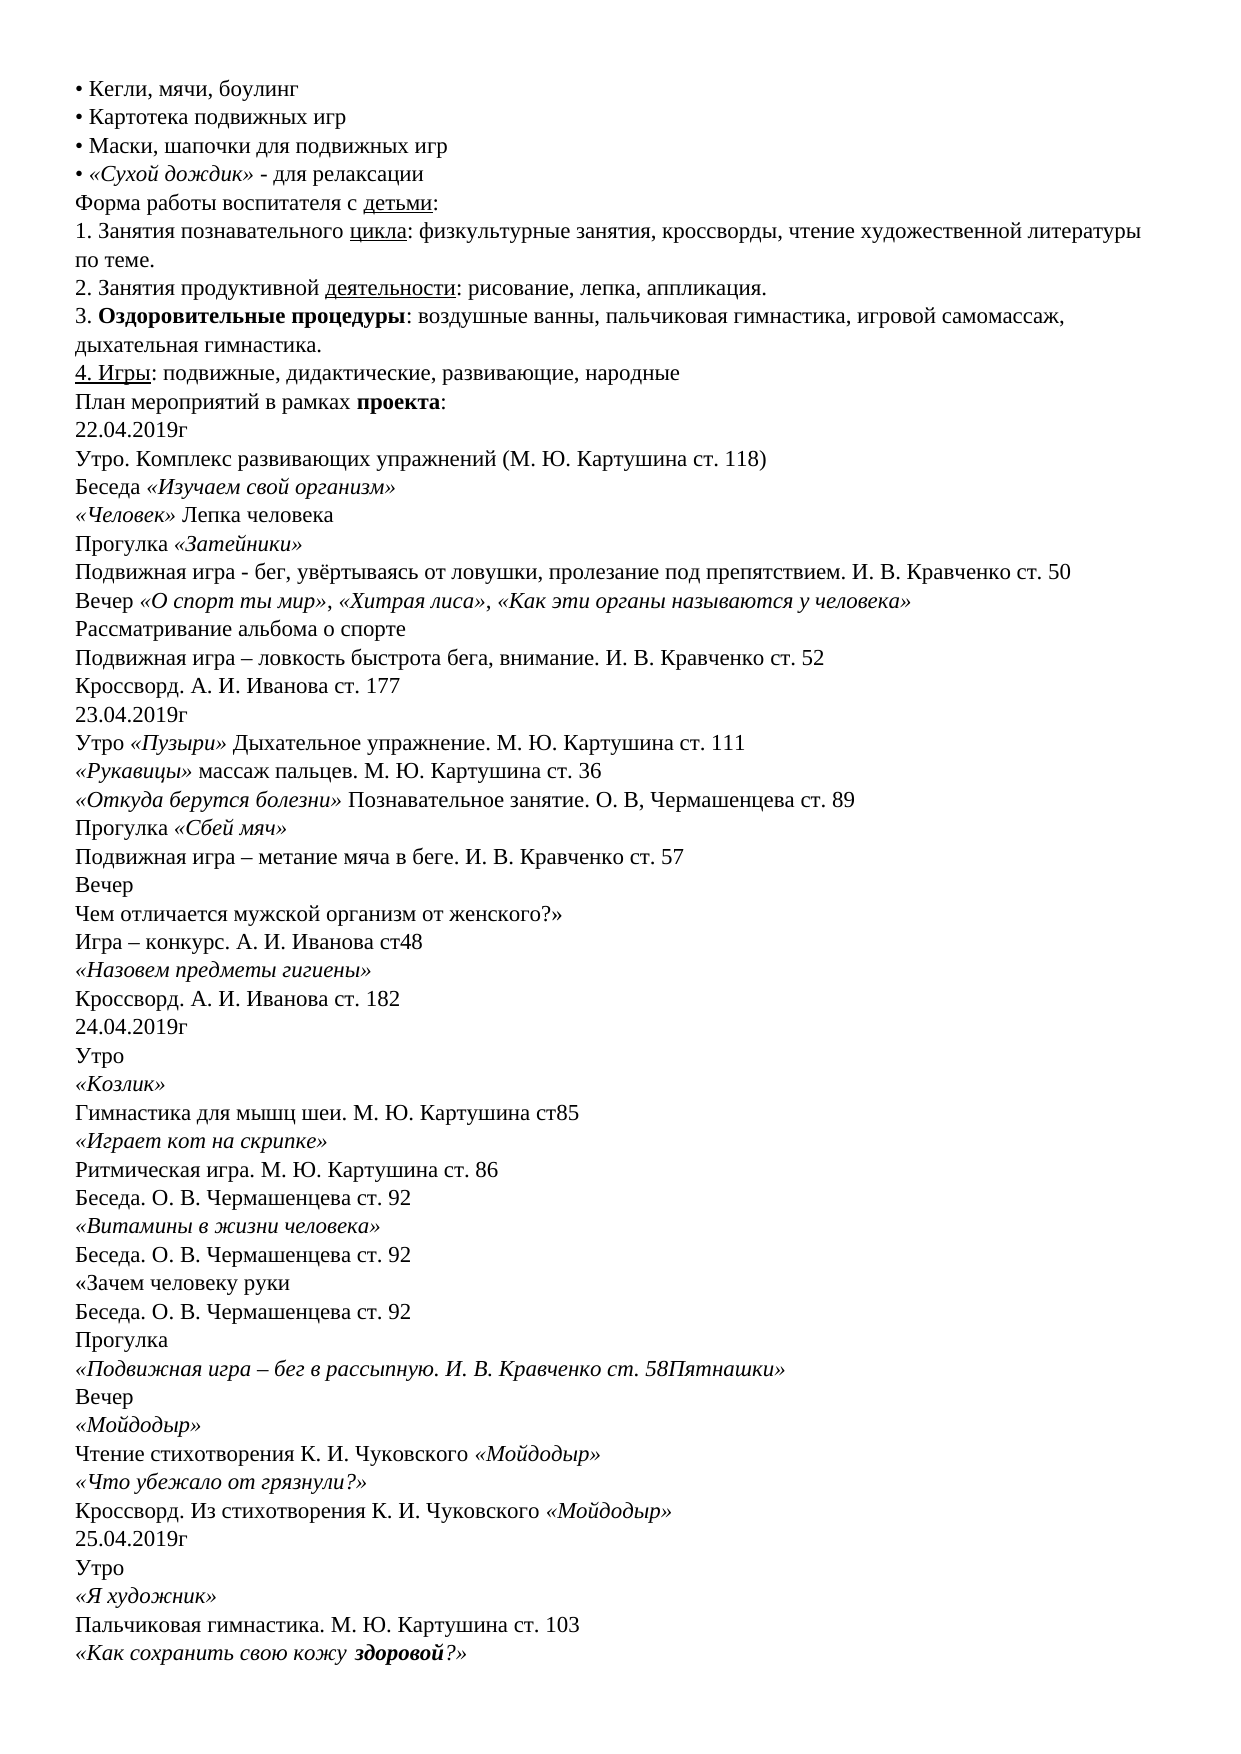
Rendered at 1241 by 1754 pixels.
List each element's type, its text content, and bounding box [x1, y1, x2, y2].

text Прогулка «Сбей мяч» [75, 814, 1165, 841]
text Подвижная игра – ловкость быстрота бега, внимание. И. В. Кравченко ст. 52 [75, 644, 1165, 670]
text 25.04.2019г [75, 1525, 1165, 1552]
text «Я художник» [75, 1582, 1165, 1608]
text Форма работы воспитателя с детьми: [75, 189, 1165, 215]
text Вечер «О спорт ты мир», «Хитрая лиса», «Как эти органы называются у человека» [75, 587, 1165, 613]
text Вечер [75, 871, 1165, 898]
text Подвижная игра – метание мяча в беге. И. В. Кравченко ст. 57 [75, 843, 1165, 869]
text Беседа. О. В. Чермашенцева ст. 92 [75, 1184, 1165, 1210]
text Беседа «Изучаем свой организм» [75, 473, 1165, 499]
text Чем отличается мужской организм от женского?» [75, 900, 1165, 926]
text • «Сухой дождик» - для релаксации [75, 160, 1165, 187]
text Кроссворд. А. И. Иванова ст. 177 [75, 672, 1165, 698]
text «Витамины в жизни человека» [75, 1212, 1165, 1239]
text 1. Занятия познавательного цикла: физкультурные занятия, кроссворды, чтение художественной литературы по теме. [75, 217, 1165, 272]
text «Зачем человеку руки [75, 1269, 1165, 1296]
text «Человек» Лепка человека [75, 502, 1165, 528]
text Ритмическая игра. М. Ю. Картушина ст. 86 [75, 1156, 1165, 1182]
text «Откуда берутся болезни» Познавательное занятие. О. В, Чермашенцева ст. 89 [75, 786, 1165, 812]
text «Что убежало от грязнули?» [75, 1468, 1165, 1495]
text Утро «Пузыри» Дыхательное упражнение. М. Ю. Картушина ст. 111 [75, 729, 1165, 755]
text Кроссворд. Из стихотворения К. И. Чуковского «Мойдодыр» [75, 1497, 1165, 1523]
text Кроссворд. А. И. Иванова ст. 182 [75, 985, 1165, 1011]
text «Играет кот на скрипке» [75, 1127, 1165, 1153]
text План мероприятий в рамках проекта: [75, 388, 1165, 414]
text Прогулка «Затейники» [75, 530, 1165, 556]
text 3. Оздоровительные процедуры: воздушные ванны, пальчиковая гимнастика, игровой самомассаж, дыхательная гимнастика. [75, 302, 1165, 357]
text Беседа. О. В. Чермашенцева ст. 92 [75, 1241, 1165, 1267]
text 22.04.2019г [75, 416, 1165, 443]
text Подвижная игра - бег, увёртываясь от ловушки, пролезание под препятствием. И. В. Кравченко ст. 50 [75, 558, 1165, 585]
text «Подвижная игра – бег в рассыпную. И. В. Кравченко ст. 58Пятнашки» [75, 1355, 1165, 1381]
text Утро. Комплекс развивающих упражнений (М. Ю. Картушина ст. 118) [75, 445, 1165, 471]
text 2. Занятия продуктивной деятельности: рисование, лепка, аппликация. [75, 274, 1165, 300]
text Беседа. О. В. Чермашенцева ст. 92 [75, 1298, 1165, 1324]
text Чтение стихотворения К. И. Чуковского «Мойдодыр» [75, 1440, 1165, 1466]
text 4. Игры: подвижные, дидактические, развивающие, народные [75, 359, 1165, 386]
text «Как сохранить свою кожу здоровой?» [75, 1639, 1165, 1665]
text Пальчиковая гимнастика. М. Ю. Картушина ст. 103 [75, 1611, 1165, 1637]
text • Маски, шапочки для подвижных игр [75, 132, 1165, 158]
text Вечер [75, 1383, 1165, 1409]
text • Картотека подвижных игр [75, 103, 1165, 130]
text Гимнастика для мышц шеи. М. Ю. Картушина ст85 [75, 1099, 1165, 1125]
text «Рукавицы» массаж пальцев. М. Ю. Картушина ст. 36 [75, 757, 1165, 784]
text Утро [75, 1554, 1165, 1580]
text Прогулка [75, 1326, 1165, 1353]
text Рассматривание альбома о спорте [75, 615, 1165, 642]
text • Кегли, мячи, боулинг [75, 75, 1165, 101]
text «Козлик» [75, 1070, 1165, 1097]
text Игра – конкурс. А. И. Иванова ст48 [75, 928, 1165, 954]
text «Назовем предметы гигиены» [75, 957, 1165, 983]
text Утро [75, 1042, 1165, 1068]
text 24.04.2019г [75, 1013, 1165, 1040]
text 23.04.2019г [75, 701, 1165, 727]
text «Мойдодыр» [75, 1412, 1165, 1438]
